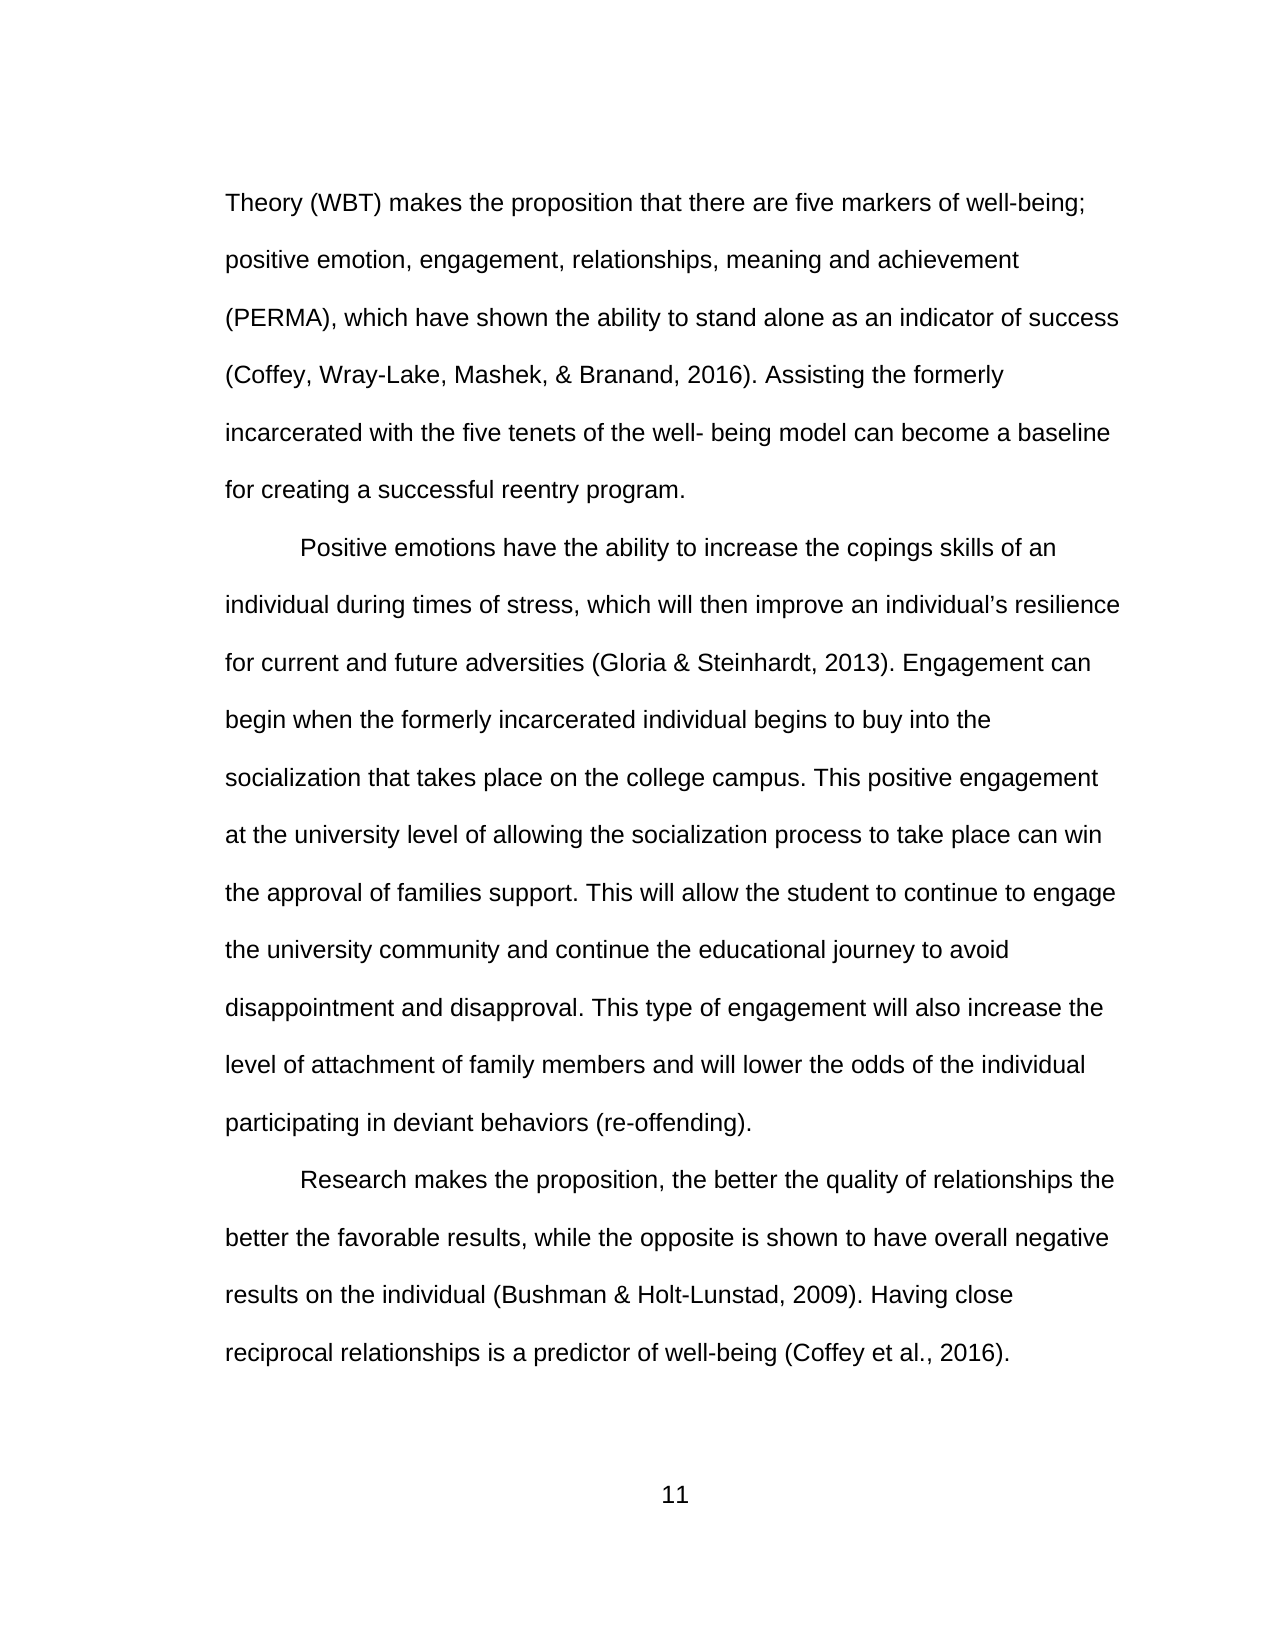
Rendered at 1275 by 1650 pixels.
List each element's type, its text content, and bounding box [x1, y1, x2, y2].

text Positive emotions have the ability to increase the copings skills of an individual during times of stress, which will then improve an individual’s resilience for current and future adversities (Gloria & Steinhardt, 2013). Engagement can begin when the formerly incarcerated individual begins to buy into the socialization that takes place on the college campus. This positive engagement at the university level of allowing the socialization process to take place can win the approval of families support. This will allow the student to continue to engage the university community and continue the educational journey to avoid disappointment and disapproval. This type of engagement will also increase the level of attachment of family members and will lower the odds of the individual participating in deviant behaviors (re-offending). [225, 532, 1125, 1136]
text Research makes the proposition, the better the quality of relationships the better the favorable results, while the opposite is shown to have overall negative results on the individual (Bushman & Holt-Lunstad, 2009). Having close reciprocal relationships is a predictor of well-being (Coffey et al., 2016). [225, 1165, 1125, 1366]
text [225, 187, 1125, 504]
